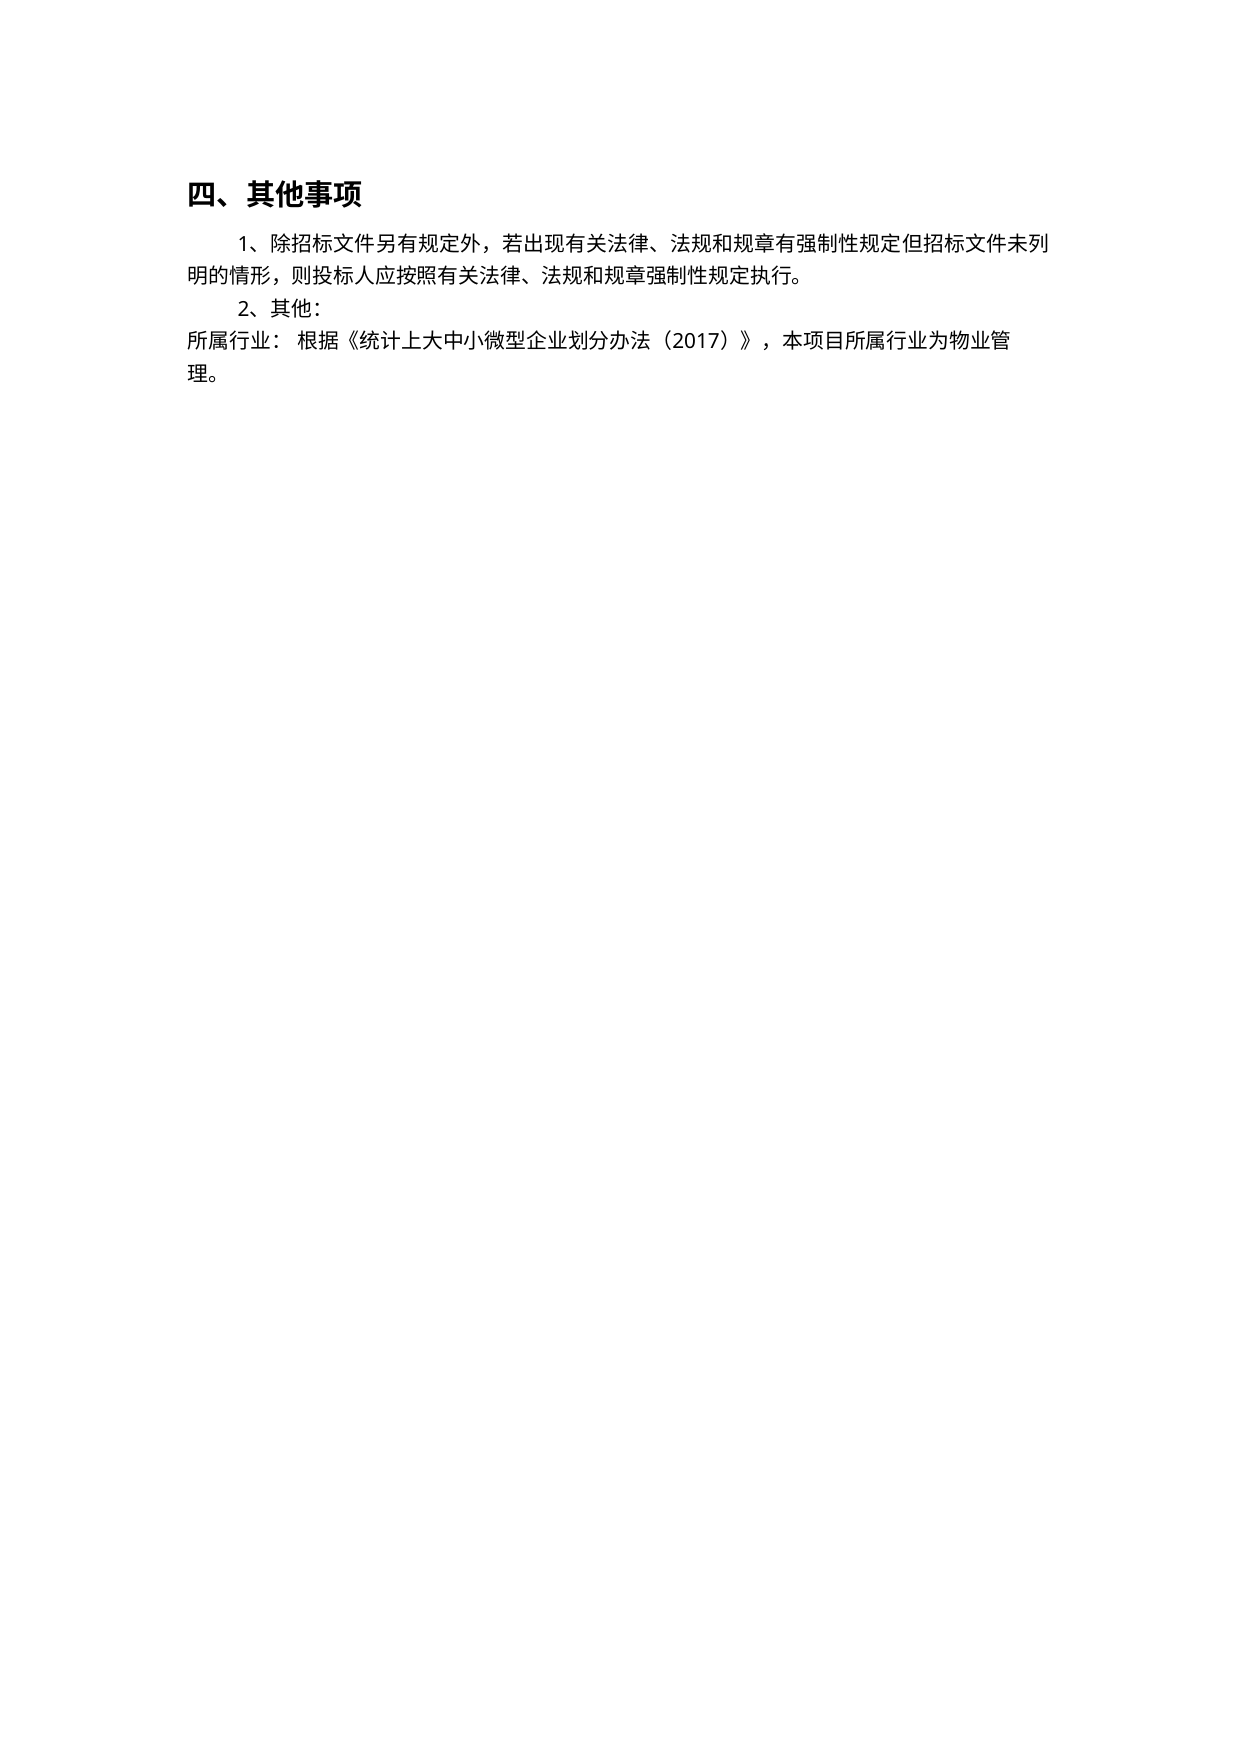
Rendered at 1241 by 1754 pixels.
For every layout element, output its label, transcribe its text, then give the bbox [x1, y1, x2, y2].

text 所属行业： 根据《统计上大中小微型企业划分办法（2017）》，本项目所属行业为物业管理。 [187, 324, 1053, 389]
text 2、其他： [187, 292, 1053, 324]
text 1、除招标文件另有规定外，若出现有关法律、法规和规章有强制性规定但招标文件未列明的情形，则投标人应按照有关法律、法规和规章强制性规定执行。 [187, 227, 1053, 292]
text 四、其他事项 [187, 162, 1053, 227]
